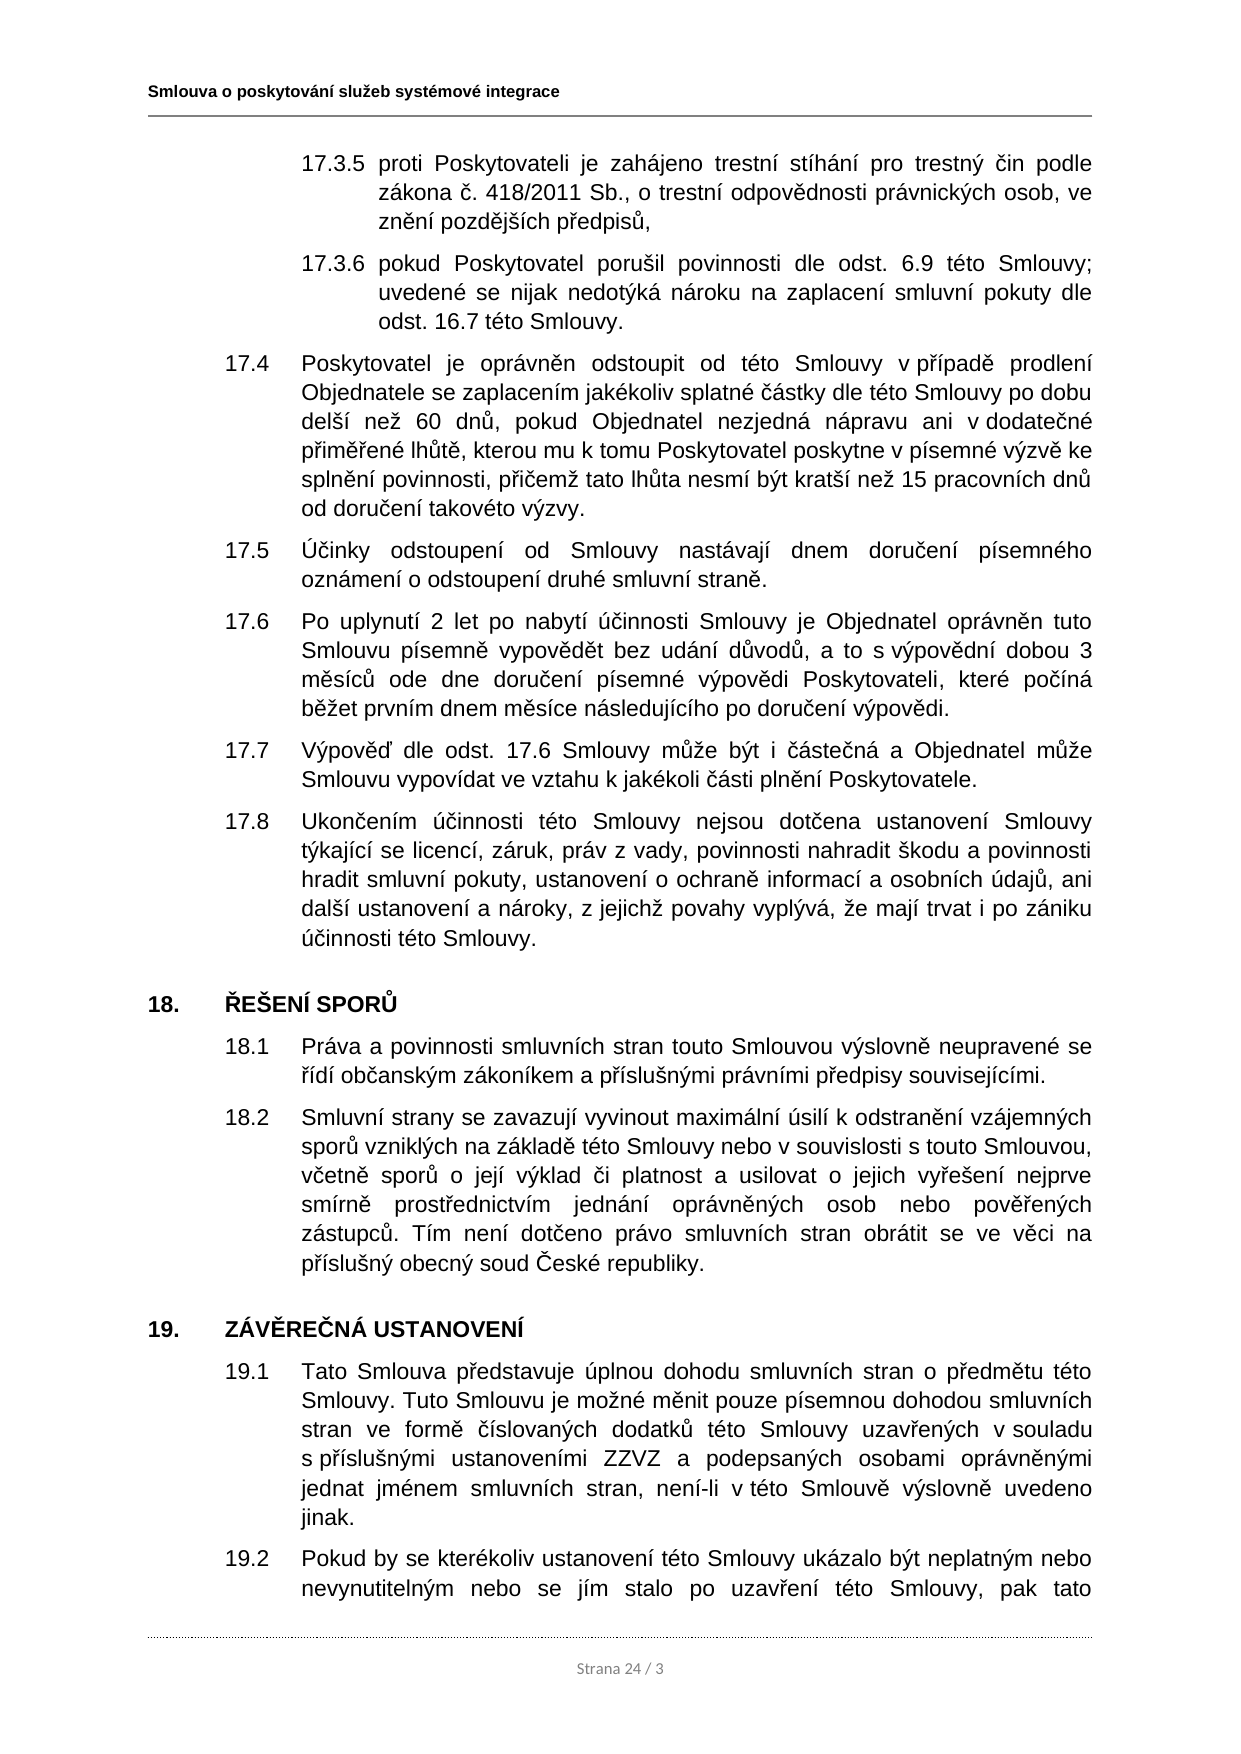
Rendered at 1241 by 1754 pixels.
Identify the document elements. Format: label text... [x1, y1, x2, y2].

text ZÁVĚREČNÁ USTANOVENÍ [148, 1314, 1092, 1343]
text Práva a povinnosti smluvních stran touto Smlouvou výslovně neupravené se řídí občanským zákoníkem a příslušnými právními předpisy souvisejícími. [224, 1031, 1092, 1089]
text Po uplynutí 2 let po nabytí účinnosti Smlouvy je Objednatel oprávněn tuto Smlouvu písemně vypovědět bez udání důvodů, a to s výpovědní dobou 3 měsíců ode dne doručení písemné výpovědi Poskytovateli, které počíná běžet prvním dnem měsíce následujícího po doručení výpovědi. [224, 606, 1092, 723]
text Výpověď dle odst. 17.6 Smlouvy může být i částečná a Objednatel může Smlouvu vypovídat ve vztahu k jakékoli části plnění Poskytovatele. [224, 735, 1092, 793]
text Ukončením účinnosti této Smlouvy nejsou dotčena ustanovení Smlouvy týkající se licencí, záruk, práv z vady, povinnosti nahradit škodu a povinnosti hradit smluvní pokuty, ustanovení o ochraně informací a osobních údajů, ani další ustanovení a nároky, z jejichž povahy vyplývá, že mají trvat i po zániku účinnosti této Smlouvy. [224, 806, 1092, 952]
text Tato Smlouva představuje úplnou dohodu smluvních stran o předmětu této Smlouvy. Tuto Smlouvu je možné měnit pouze písemnou dohodou smluvních stran ve formě číslovaných dodatků této Smlouvy uzavřených v souladu s příslušnými ustanoveními ZZVZ a podepsaných osobami oprávněnými jednat jménem smluvních stran, není-li v této Smlouvě výslovně uvedeno jinak. [224, 1356, 1092, 1531]
list pokud Poskytovatel porušil povinnosti dle odst. 6.9 této Smlouvy; uvedené se nijak nedotýká nároku na zaplacení smluvní pokuty dle odst. 16.7 této Smlouvy. [301, 248, 1092, 335]
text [224, 1543, 1092, 1602]
text ŘEŠENÍ SPORŮ [148, 989, 1092, 1018]
list proti Poskytovateli je zahájeno trestní stíhání pro trestný čin podle zákona č. 418/2011 Sb., o trestní odpovědnosti právnických osob, ve znění pozdějších předpisů, [301, 148, 1092, 235]
text Poskytovatel je oprávněn odstoupit od této Smlouvy v případě prodlení Objednatele se zaplacením jakékoliv splatné částky dle této Smlouvy po dobu delší než 60 dnů, pokud Objednatel nezjedná nápravu ani v dodatečné přiměřené lhůtě, kterou mu k tomu Poskytovatel poskytne v písemné výzvě ke splnění povinnosti, přičemž tato lhůta nesmí být kratší než 15 pracovních dnů od doručení takovéto výzvy. [224, 348, 1092, 523]
text Smluvní strany se zavazují vyvinout maximální úsilí k odstranění vzájemných sporů vzniklých na základě této Smlouvy nebo v souvislosti s touto Smlouvou, včetně sporů o její výklad či platnost a usilovat o jejich vyřešení nejprve smírně prostřednictvím jednání oprávněných osob nebo pověřených zástupců. Tím není dotčeno právo smluvních stran obrátit se ve věci na příslušný obecný soud České republiky. [224, 1102, 1092, 1277]
text Účinky odstoupení od Smlouvy nastávají dnem doručení písemného oznámení o odstoupení druhé smluvní straně. [224, 535, 1092, 593]
